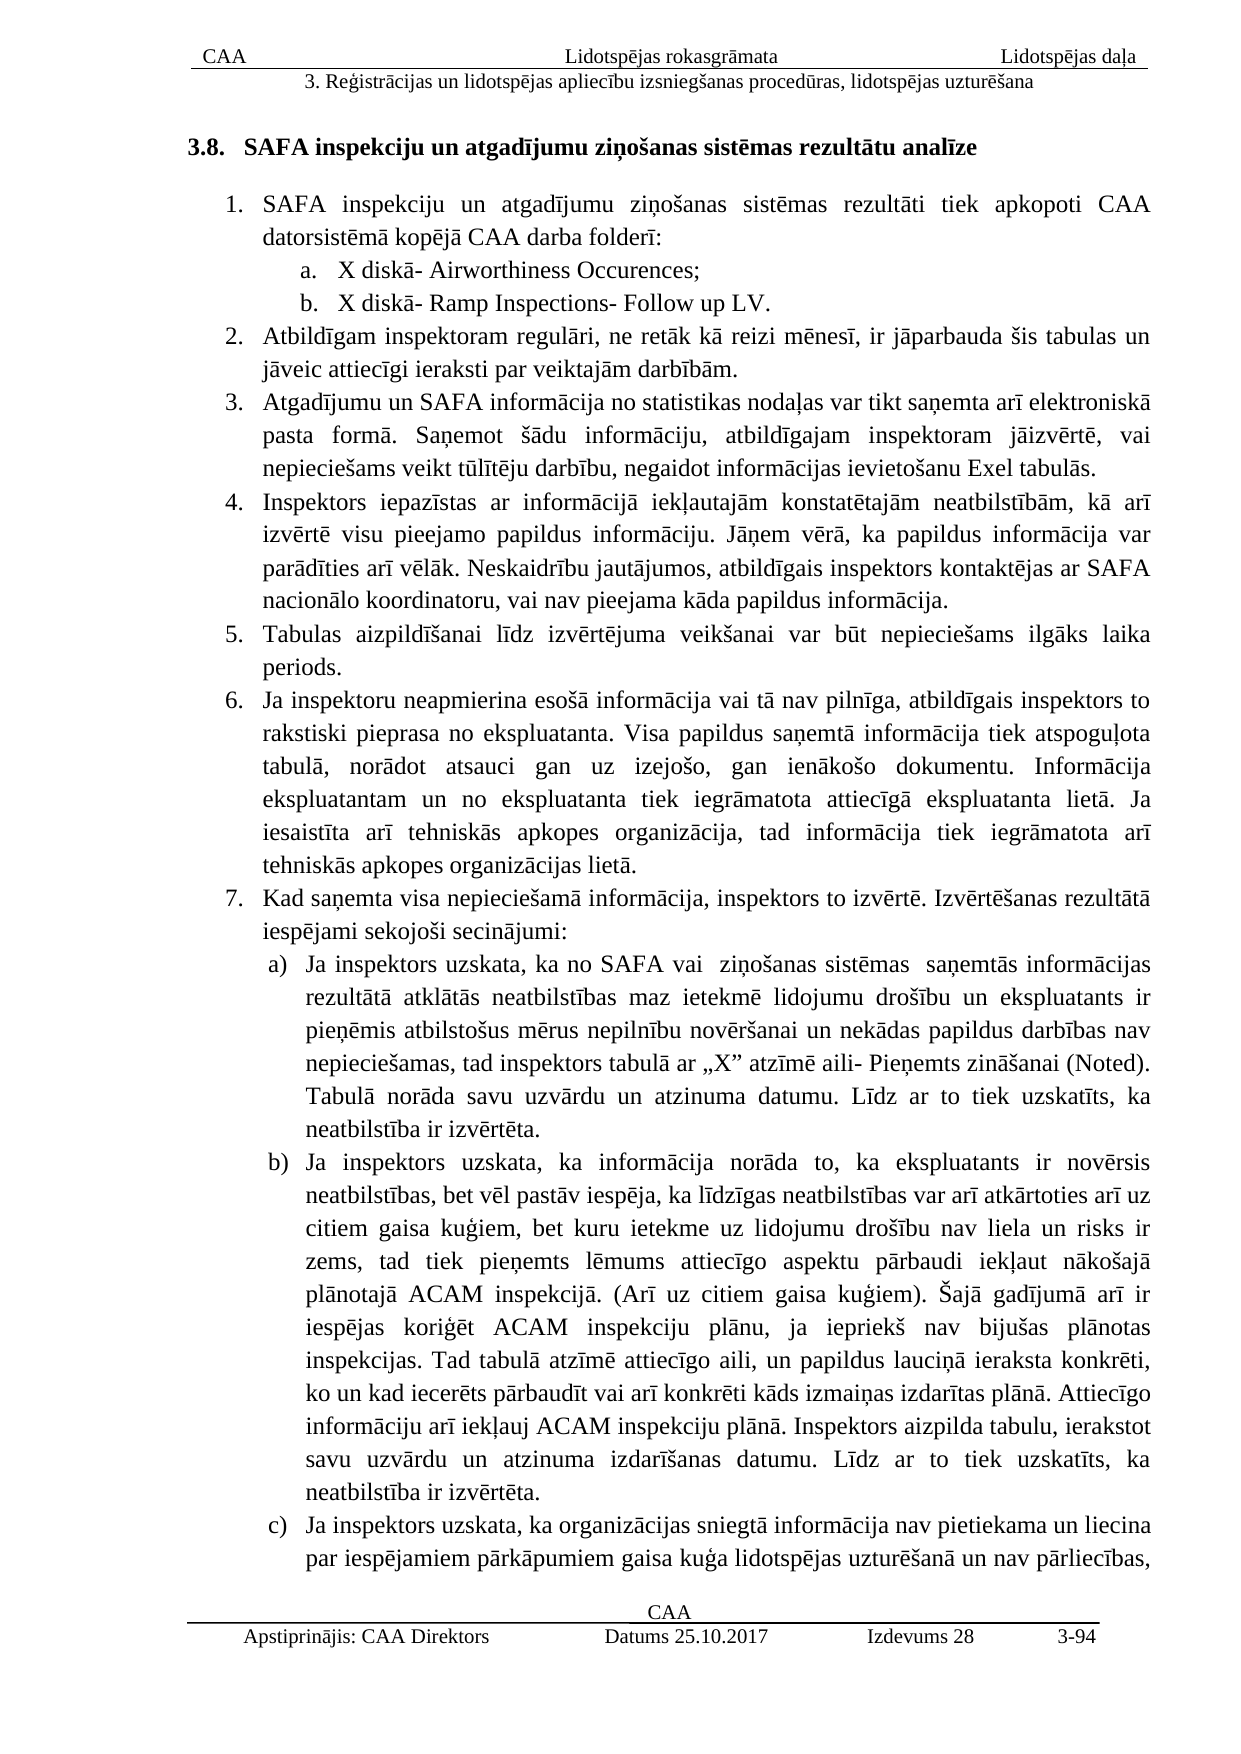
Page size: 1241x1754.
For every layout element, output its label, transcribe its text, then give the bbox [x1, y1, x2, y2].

list X diskā- Airworthiness Occurences; [300, 255, 1152, 284]
list Atbildīgam inspektoram regulāri, ne retāk kā reizi mēnesī, ir jāparbauda šis tabulas un jāveic attiecīgi ieraksti par veiktajām darbībām. [225, 321, 1152, 383]
list Tabulas aizpildīšanai līdz izvērtējuma veikšanai var būt nepieciešams ilgāks laika periods. [225, 619, 1152, 680]
list Atgadījumu un SAFA informācija no statistikas nodaļas var tikt saņemta arī elektroniskā pasta formā. Saņemot šādu informāciju, atbildīgajam inspektoram jāizvērtē, vai nepieciešams veikt tūlītēju darbību, negaidot informācijas ievietošanu Exel tabulās. [225, 387, 1152, 482]
list SAFA inspekciju un atgadījumu ziņošanas sistēmas rezultāti tiek apkopoti CAA datorsistēmā kopējā CAA darba folderī: [225, 189, 1152, 251]
list SAFA inspekciju un atgadījumu ziņošanas sistēmas rezultātu analīze [187, 132, 1152, 161]
list Inspektors iepazīstas ar informācijā iekļautajām konstatētajām neatbilstībām, kā arī izvērtē visu pieejamo papildus informāciju. Jāņem vērā, ka papildus informācija var parādīties arī vēlāk. Neskaidrību jautājumos, atbildīgais inspektors kontaktējas ar SAFA nacionālo koordinatoru, vai nav pieejama kāda papildus informācija. [225, 487, 1152, 614]
list Ja inspektors uzskata, ka no SAFA vai ziņošanas sistēmas saņemtās informācijas rezultātā atklātās neatbilstības maz ietekmē lidojumu drošību un ekspluatants ir pieņēmis atbilstošus mērus nepilnību novēršanai un nekādas papildus darbības nav nepieciešamas, tad inspektors tabulā ar „X” atzīmē aili- Pieņemts zināšanai (Noted). Tabulā norāda savu uzvārdu un atzinuma datumu. Līdz ar to tiek uzskatīts, ka neatbilstība ir izvērtēta. [268, 949, 1152, 1143]
list X diskā- Ramp Inspections- Follow up LV. [300, 288, 1152, 317]
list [268, 1510, 1152, 1572]
list Kad saņemta visa nepieciešamā informācija, inspektors to izvērtē. Izvērtēšanas rezultātā iespējami sekojoši secinājumi: [225, 883, 1152, 944]
list Ja inspektoru neapmierina esošā informācija vai tā nav pilnīga, atbildīgais inspektors to rakstiski pieprasa no ekspluatanta. Visa papildus saņemtā informācija tiek atspoguļota tabulā, norādot atsauci gan uz izejošo, gan ienākošo dokumentu. Informācija ekspluatantam un no ekspluatanta tiek iegrāmatota attiecīgā ekspluatanta lietā. Ja iesaistīta arī tehniskās apkopes organizācija, tad informācija tiek iegrāmatota arī tehniskās apkopes organizācijas lietā. [225, 685, 1152, 878]
list Ja inspektors uzskata, ka informācija norāda to, ka ekspluatants ir novērsis neatbilstības, bet vēl pastāv iespēja, ka līdzīgas neatbilstības var arī atkārtoties arī uz citiem gaisa kuģiem, bet kuru ietekme uz lidojumu drošību nav liela un risks ir zems, tad tiek pieņemts lēmums attiecīgo aspektu pārbaudi iekļaut nākošajā plānotajā ACAM inspekcijā. (Arī uz citiem gaisa kuģiem). Šajā gadījumā arī ir iespējas koriģēt ACAM inspekciju plānu, ja iepriekš nav bijušas plānotas inspekcijas. Tad tabulā atzīmē attiecīgo aili, un papildus lauciņā ieraksta konkrēti, ko un kad iecerēts pārbaudīt vai arī konkrēti kāds izmaiņas izdarītas plānā. Attiecīgo informāciju arī iekļauj ACAM inspekciju plānā. Inspektors aizpilda tabulu, ierakstot savu uzvārdu un atzinuma izdarīšanas datumu. Līdz ar to tiek uzskatīts, ka neatbilstība ir izvērtēta. [268, 1147, 1152, 1506]
